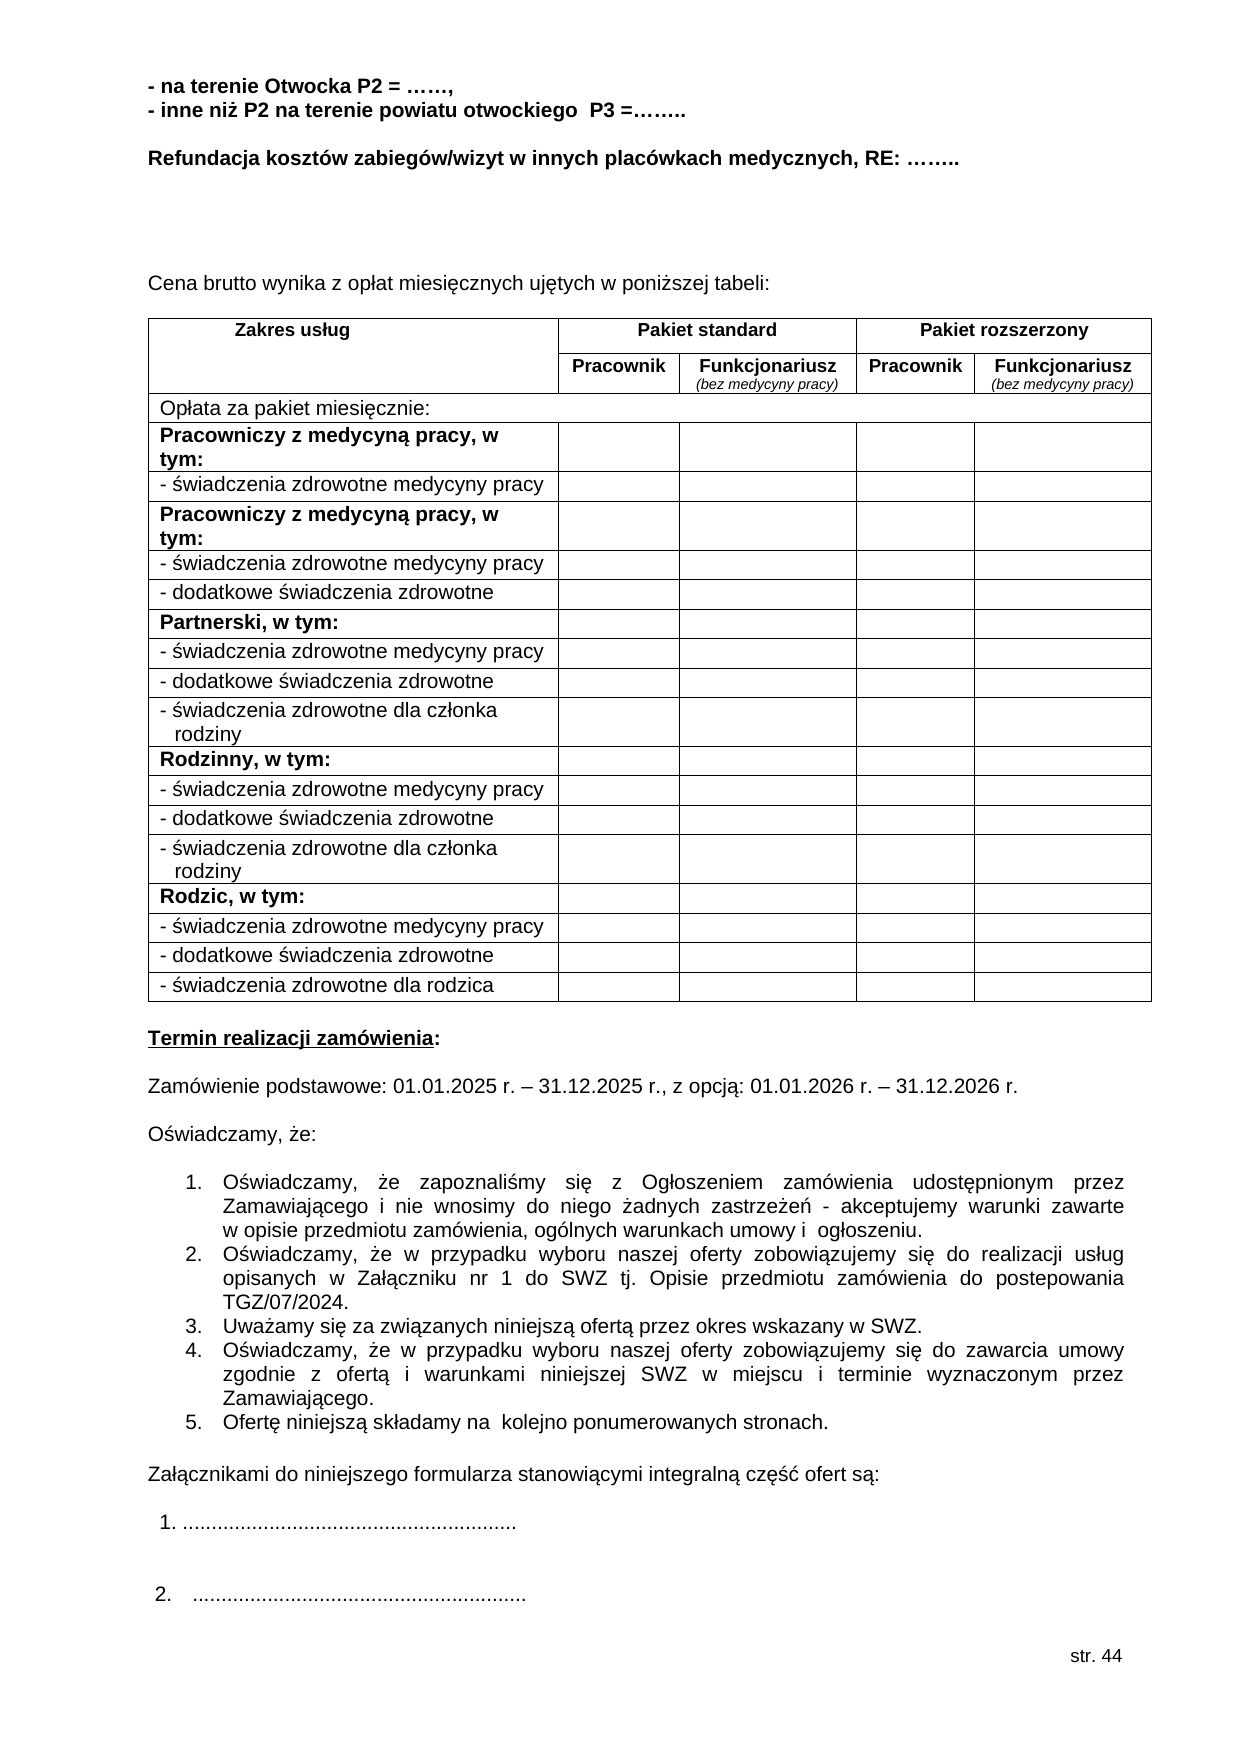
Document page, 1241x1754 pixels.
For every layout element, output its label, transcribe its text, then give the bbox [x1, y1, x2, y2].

table_cell [857, 472, 974, 501]
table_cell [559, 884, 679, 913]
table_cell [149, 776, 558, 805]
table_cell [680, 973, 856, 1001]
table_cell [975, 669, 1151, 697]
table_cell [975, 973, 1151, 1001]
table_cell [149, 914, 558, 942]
table_cell [975, 580, 1151, 608]
table_cell [559, 551, 679, 579]
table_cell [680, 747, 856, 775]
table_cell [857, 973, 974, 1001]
table_cell [559, 423, 679, 471]
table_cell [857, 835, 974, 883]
table_cell Partnerski, w tym: [149, 610, 558, 638]
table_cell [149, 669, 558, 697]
text Cena brutto wynika z opłat miesięcznych ujętych w poniższej tabeli: [148, 270, 1122, 294]
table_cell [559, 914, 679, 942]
table_cell Pracownik [559, 354, 679, 393]
list Oświadczamy, że w przypadku wyboru naszej oferty zobowiązujemy się do zawarcia umowy zgodnie z ofertą i warunkami niniejszej SWZ w miejscu i terminie wyznaczonym przez Zamawiającego. [185, 1338, 1126, 1409]
table_header Pakiet standard [559, 319, 856, 353]
table_cell [975, 423, 1151, 471]
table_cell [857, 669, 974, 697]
table_cell [857, 610, 974, 638]
table_cell - dodatkowe świadczenia zdrowotne [149, 580, 558, 608]
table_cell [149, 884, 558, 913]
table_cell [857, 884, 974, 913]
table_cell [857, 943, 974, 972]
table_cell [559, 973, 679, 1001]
table_header Zakres usług [149, 319, 558, 393]
table_cell [857, 639, 974, 667]
table_cell [680, 472, 856, 501]
table_cell [975, 639, 1151, 667]
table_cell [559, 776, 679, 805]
table_cell - świadczenia zdrowotne medycyny pracy [149, 472, 558, 501]
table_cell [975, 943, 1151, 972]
list .......................................................... [154, 1582, 1122, 1606]
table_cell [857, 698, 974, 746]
table_header Pakiet rozszerzony [857, 319, 1151, 353]
list Oświadczamy, że zapoznaliśmy się z Ogłoszeniem zamówienia udostępnionym przez Zamawiającego i nie wnosimy do niego żadnych zastrzeżeń - akceptujemy warunki zawarte w opisie przedmiotu zamówienia, ogólnych warunkach umowy i ogłoszeniu. [185, 1170, 1126, 1242]
table_cell [680, 610, 856, 638]
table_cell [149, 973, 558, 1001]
table_cell Pracowniczy z medycyną pracy, w tym: [149, 502, 558, 549]
table_cell [559, 639, 679, 667]
table_cell [559, 472, 679, 501]
table_cell - świadczenia zdrowotne medycyny pracy [149, 551, 558, 579]
list Uważamy się za związanych niniejszą ofertą przez okres wskazany w SWZ. [185, 1314, 1126, 1338]
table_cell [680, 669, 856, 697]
table_cell [857, 580, 974, 608]
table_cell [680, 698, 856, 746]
table_cell [857, 502, 974, 549]
table_cell [559, 502, 679, 549]
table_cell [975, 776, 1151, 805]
table_cell [975, 472, 1151, 501]
text Termin realizacji zamówienia: [148, 1026, 1122, 1050]
text - na terenie Otwocka P2 = ……, [148, 74, 1122, 98]
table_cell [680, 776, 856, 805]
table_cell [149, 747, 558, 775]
table_cell Opłata za pakiet miesięcznie: [149, 394, 1151, 422]
table_cell - świadczenia zdrowotne medycyny pracy [149, 639, 558, 667]
table_cell [975, 502, 1151, 549]
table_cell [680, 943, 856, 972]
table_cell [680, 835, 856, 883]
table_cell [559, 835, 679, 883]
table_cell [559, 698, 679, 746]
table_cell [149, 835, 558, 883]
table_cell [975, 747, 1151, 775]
table_cell [680, 639, 856, 667]
text Załącznikami do niniejszego formularza stanowiącymi integralną część ofert są: [148, 1462, 1122, 1486]
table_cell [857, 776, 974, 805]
text Refundacja kosztów zabiegów/wizyt w innych placówkach medycznych, RE: …….. [148, 146, 1122, 170]
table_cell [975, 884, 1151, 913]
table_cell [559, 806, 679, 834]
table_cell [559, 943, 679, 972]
table_cell Pracowniczy z medycyną pracy, w tym: [149, 423, 558, 471]
table_cell [975, 610, 1151, 638]
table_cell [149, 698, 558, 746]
list Ofertę niniejszą składamy na kolejno ponumerowanych stronach. [185, 1409, 1126, 1433]
table_cell [680, 423, 856, 471]
table_cell [975, 551, 1151, 579]
table_cell Funkcjonariusz (bez medycyny pracy) [680, 354, 856, 393]
table_cell [680, 502, 856, 549]
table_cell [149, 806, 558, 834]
list Oświadczamy, że w przypadku wyboru naszej oferty zobowiązujemy się do realizacji usług opisanych w Załączniku nr 1 do SWZ tj. Opisie przedmiotu zamówienia do postepowania TGZ/07/2024. [185, 1242, 1126, 1314]
table_cell [680, 580, 856, 608]
table_cell [559, 610, 679, 638]
table_cell [857, 551, 974, 579]
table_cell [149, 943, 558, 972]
table_cell Funkcjonariusz (bez medycyny pracy) [975, 354, 1151, 393]
table_cell [857, 423, 974, 471]
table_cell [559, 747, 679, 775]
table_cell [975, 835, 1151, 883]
table_cell Pracownik [857, 354, 974, 393]
table_cell [680, 551, 856, 579]
text Zamówienie podstawowe: 01.01.2025 r. – 31.12.2025 r., z opcją: 01.01.2026 r. – 31.12.2026 r. [148, 1074, 1122, 1098]
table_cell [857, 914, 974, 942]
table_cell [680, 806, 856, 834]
text Oświadczamy, że: [148, 1122, 1122, 1146]
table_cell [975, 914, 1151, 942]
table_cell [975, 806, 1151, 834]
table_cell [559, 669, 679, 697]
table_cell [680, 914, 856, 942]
table_cell [559, 580, 679, 608]
text - inne niż P2 na terenie powiatu otwockiego P3 =…….. [148, 98, 1122, 122]
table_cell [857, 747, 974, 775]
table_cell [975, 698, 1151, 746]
text 1. .......................................................... [148, 1510, 1122, 1534]
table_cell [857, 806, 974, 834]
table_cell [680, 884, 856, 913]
